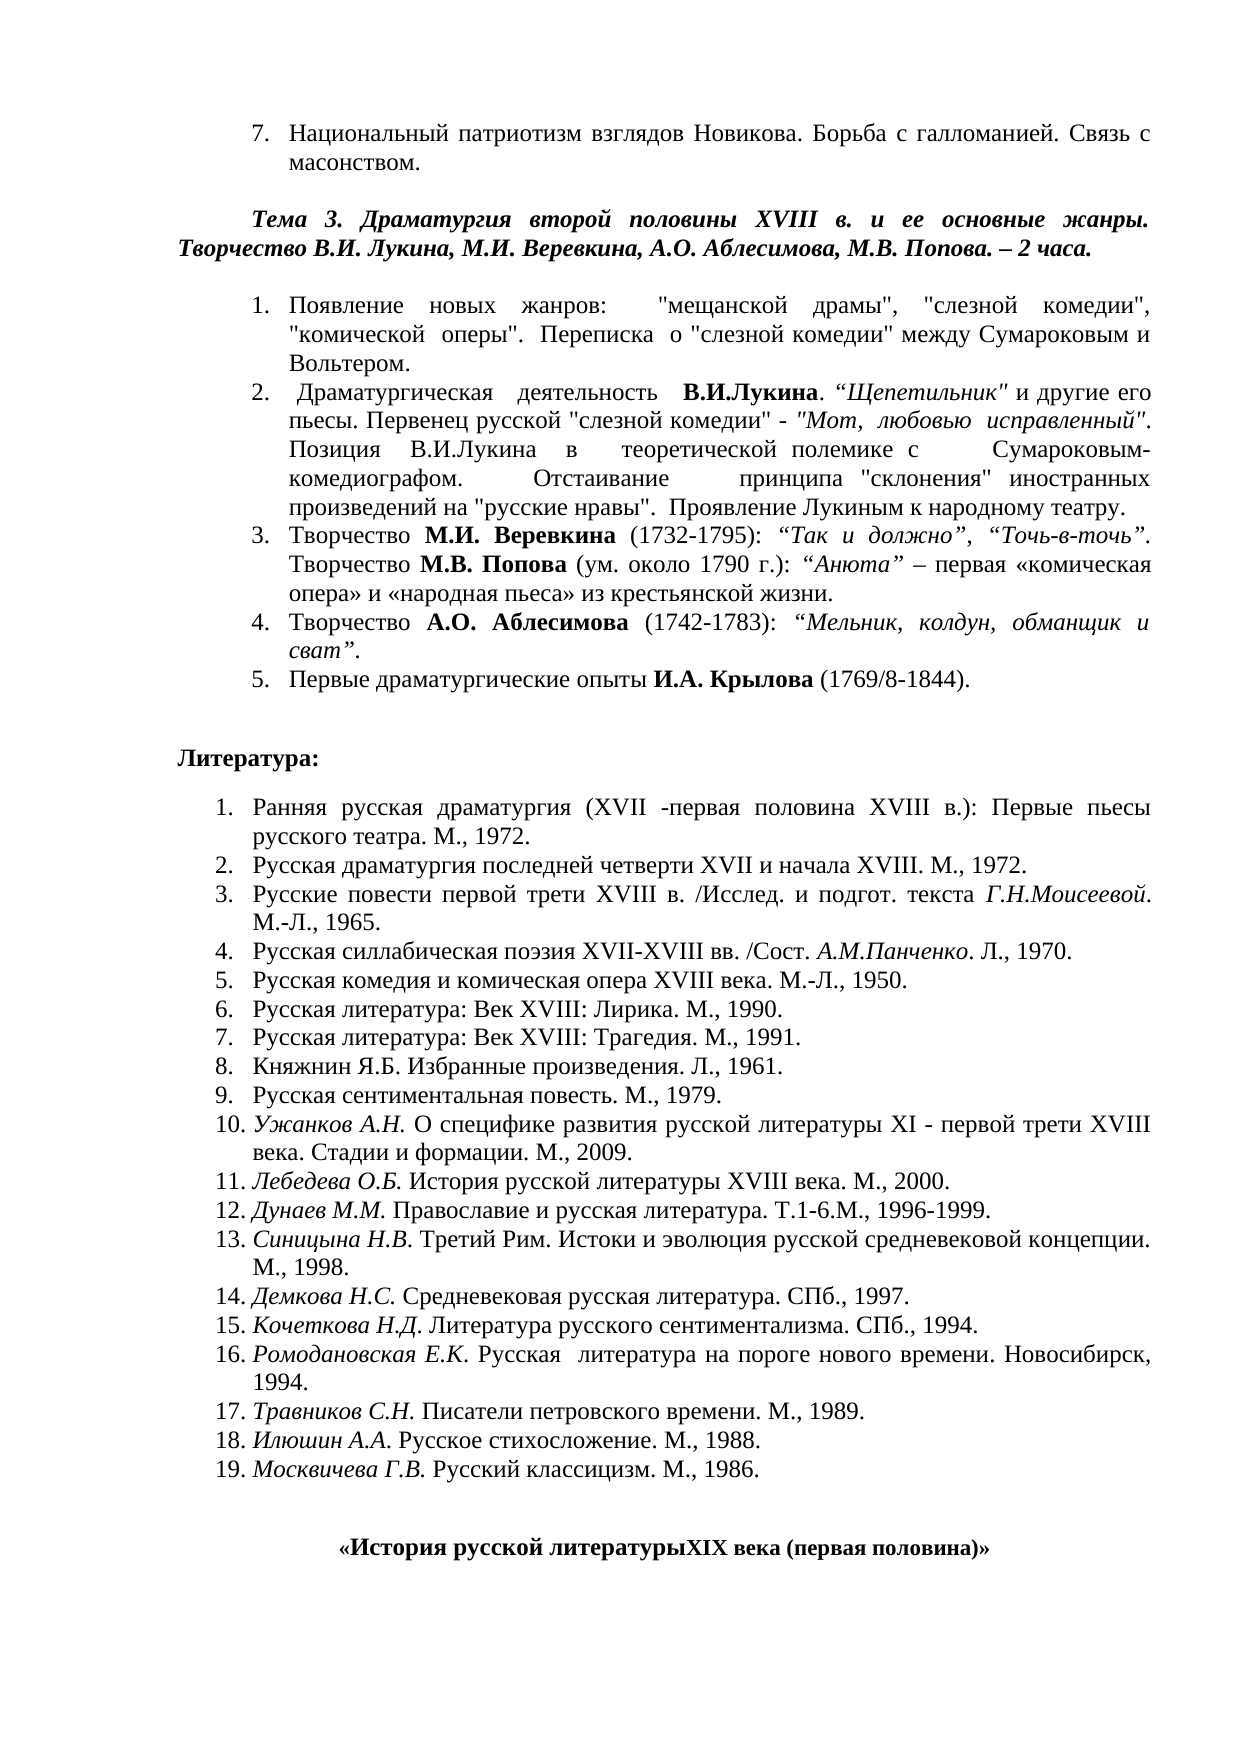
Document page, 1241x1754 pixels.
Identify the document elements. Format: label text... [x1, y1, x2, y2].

list Русская драматургия последней четверти XVII и начала XVIII. М., 1972. [215, 850, 1152, 879]
list Кочеткова Н.Д. Литература русского сентиментализма. СПб., 1994. [215, 1310, 1152, 1339]
list Русская сентиментальная повесть. М., 1979. [215, 1080, 1152, 1109]
text «История русской литературыXIX века (первая половина)» [177, 1532, 1152, 1561]
list Национальный патриотизм взглядов Новикова. Борьба с галломанией. Связь с масонством. [251, 118, 1152, 176]
list Русские повести первой трети XVIII в. /Исслед. и подгот. текста Г.Н.Моисеевой. М.-Л., 1965. [215, 879, 1152, 936]
list Ромодановская Е.К. Русская литература на пороге нового времени. Новосибирск, 1994. [215, 1339, 1152, 1396]
list Дунаев М.М. Православие и русская литература. Т.1-6.М., 1996-1999. [215, 1195, 1152, 1224]
list Появление новых жанров: "мещанской драмы", "слезной комедии", "комической оперы". Переписка о "слезной комедии" между Сумароковым и Вольтером. [251, 291, 1152, 377]
text Тема 3. Драматургия второй половины XVIII в. и ее основные жанры. Творчество В.И. Лукина, М.И. Веревкина, А.О. Аблесимова, М.В. Попова. – 2 часа. [177, 204, 1152, 262]
list Лебедева О.Б. История русской литературы XVIII века. М., 2000. [215, 1166, 1152, 1195]
list Русская комедия и комическая опера XVIII века. М.-Л., 1950. [215, 965, 1152, 994]
list Травников С.Н. Писатели петровского времени. М., 1989. [215, 1396, 1152, 1425]
list Творчество А.О. Аблесимова (1742-1783): “Мельник, колдун, обманщик и сват”. [251, 607, 1152, 664]
list Синицына Н.В. Третий Рим. Истоки и эволюция русской средневековой концепции. М., 1998. [215, 1224, 1152, 1281]
list Творчество М.И. Веревкина (1732-1795): “Так и должно”, “Точь-в-точь”. Творчество М.В. Попова (ум. около 1790 г.): “Анюта” – первая «комическая опера» и «народная пьеса» из крестьянской жизни. [251, 521, 1152, 607]
list Ранняя русская драматургия (XVII -первая половина XVIII в.): Первые пьесы русского театра. М., 1972. [215, 792, 1152, 850]
list Княжнин Я.Б. Избранные произведения. Л., 1961. [215, 1051, 1152, 1080]
list Илюшин А.А. Русское стихосложение. М., 1988. [215, 1425, 1152, 1454]
text Литература: [177, 743, 1152, 772]
list Русская литература: Век XVIII: Лирика. М., 1990. [215, 994, 1152, 1022]
list Русская литература: Век XVIII: Трагедия. М., 1991. [215, 1022, 1152, 1051]
list Демкова Н.С. Средневековая русская литература. СПб., 1997. [215, 1281, 1152, 1310]
list Ужанков А.Н. О специфике развития русской литературы XI - первой трети XVIII века. Стадии и формации. М., 2009. [215, 1109, 1152, 1166]
list Драматургическая деятельность В.И.Лукина. “Щепетильник" и другие его пьесы. Первенец русской "слезной комедии" - "Мот, любовью исправленный". Позиция В.И.Лукина в теоретической полемике с Сумароковым-комедиографом. Отстаивание принципа "склонения" иностранных произведений на "русские нравы". Проявление Лукиным к народному театру. [251, 377, 1152, 521]
list Русская силлабическая поэзия XVII-XVIII вв. /Сост. А.М.Панченко. Л., 1970. [215, 936, 1152, 965]
list Москвичева Г.В. Русский классицизм. М., 1986. [215, 1454, 1152, 1482]
list Первые драматургические опыты И.А. Крылова (1769/8-1844). [251, 664, 1152, 693]
